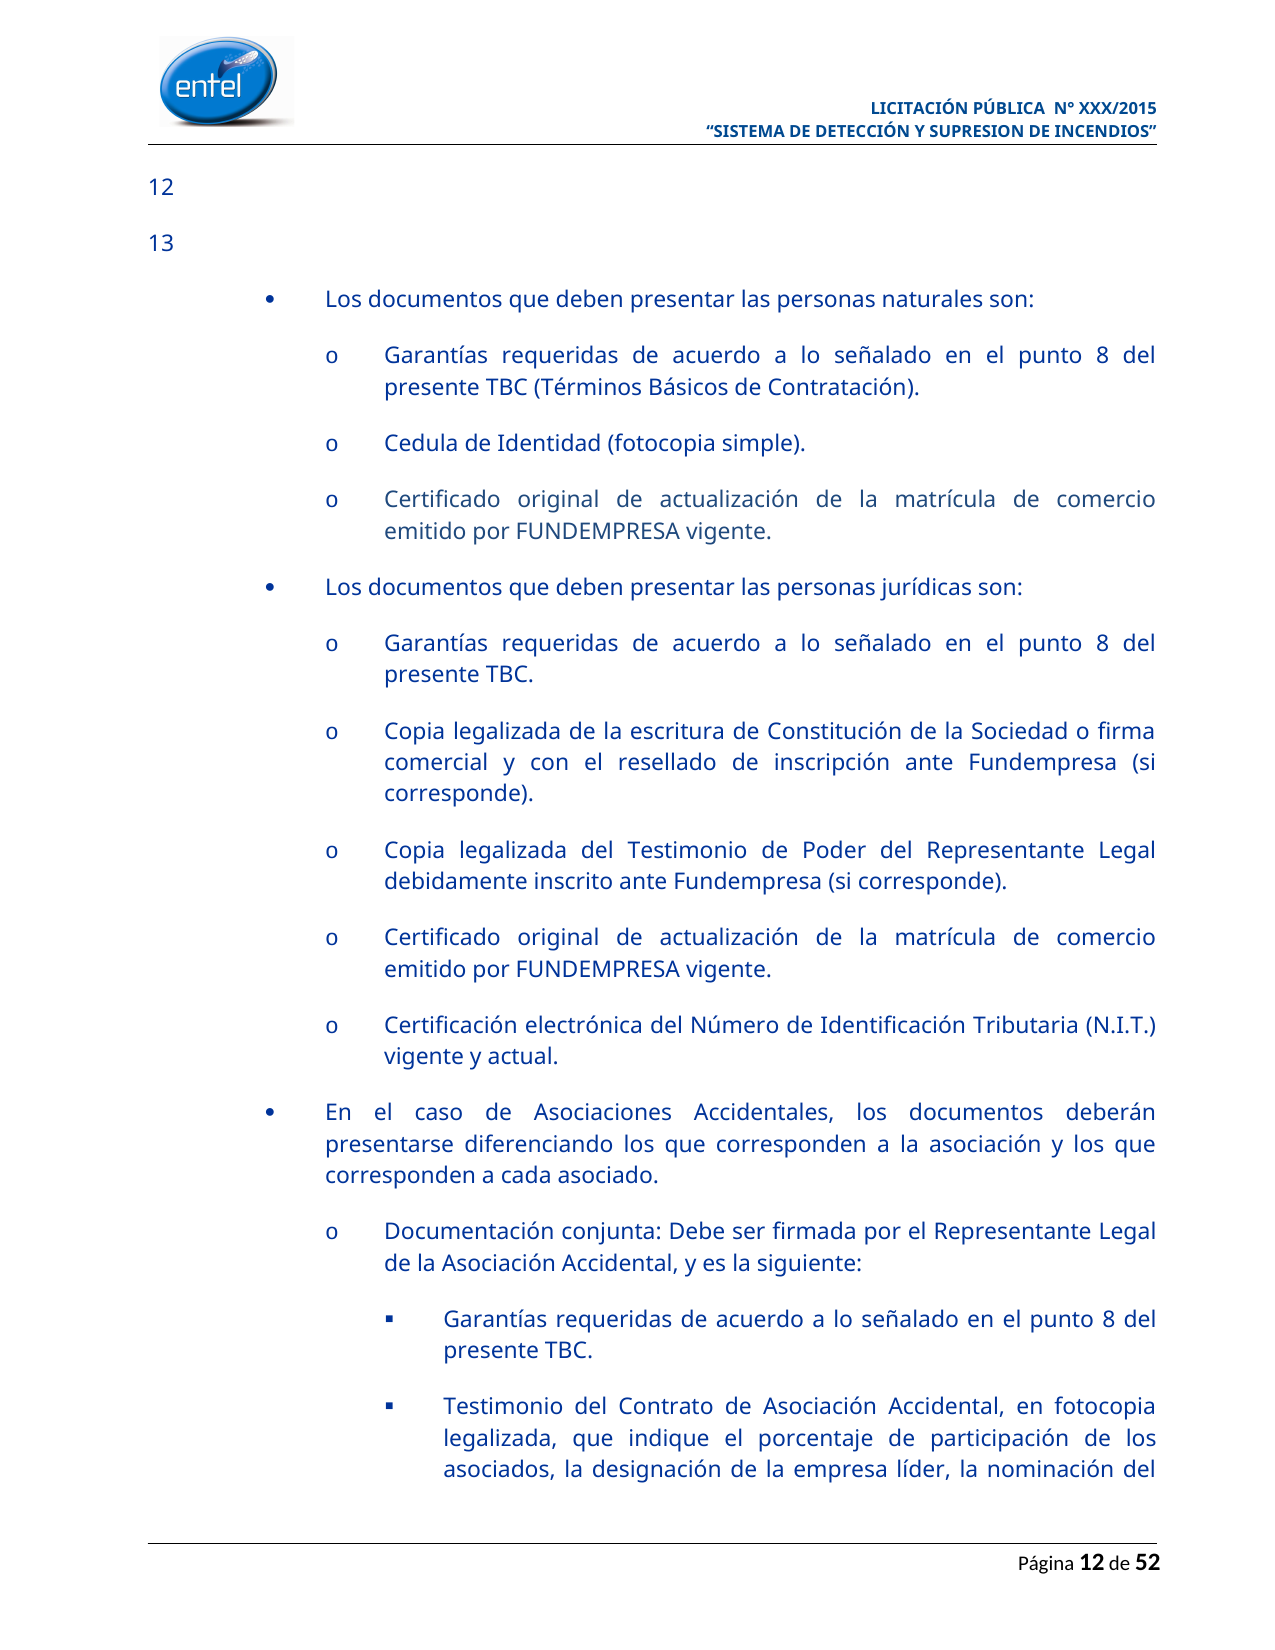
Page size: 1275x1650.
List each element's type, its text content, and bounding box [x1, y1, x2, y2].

list Certificado original de actualización de la matrícula de comercio emitido por FUNDEMPRESA vigente. [325, 483, 1157, 546]
list Cedula de Identidad (fotocopia simple). [325, 427, 1157, 458]
list Documentación conjunta: Debe ser firmada por el Representante Legal de la Asociación Accidental, y es la siguiente: [325, 1215, 1157, 1278]
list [384, 1390, 1157, 1484]
list Garantías requeridas de acuerdo a lo señalado en el punto 8 del presente TBC (Términos Básicos de Contratación). [325, 339, 1157, 402]
picture [159, 36, 295, 127]
list Certificado original de actualización de la matrícula de comercio emitido por FUNDEMPRESA vigente. [325, 921, 1157, 984]
list Certificación electrónica del Número de Identificación Tributaria (N.I.T.) vigente y actual. [325, 1009, 1157, 1071]
list En el caso de Asociaciones Accidentales, los documentos deberán presentarse diferenciando los que corresponden a la asociación y los que corresponden a cada asociado. [266, 1096, 1157, 1190]
list Los documentos que deben presentar las personas naturales son: [266, 283, 1157, 314]
list Garantías requeridas de acuerdo a lo señalado en el punto 8 del presente TBC. [325, 627, 1157, 690]
list Copia legalizada de la escritura de Constitución de la Sociedad o firma comercial y con el resellado de inscripción ante Fundempresa (si corresponde). [325, 715, 1157, 808]
list Copia legalizada del Testimonio de Poder del Representante Legal debidamente inscrito ante Fundempresa (si corresponde). [325, 833, 1157, 896]
list Garantías requeridas de acuerdo a lo señalado en el punto 8 del presente TBC. [384, 1303, 1157, 1365]
list Los documentos que deben presentar las personas jurídicas son: [266, 571, 1157, 602]
